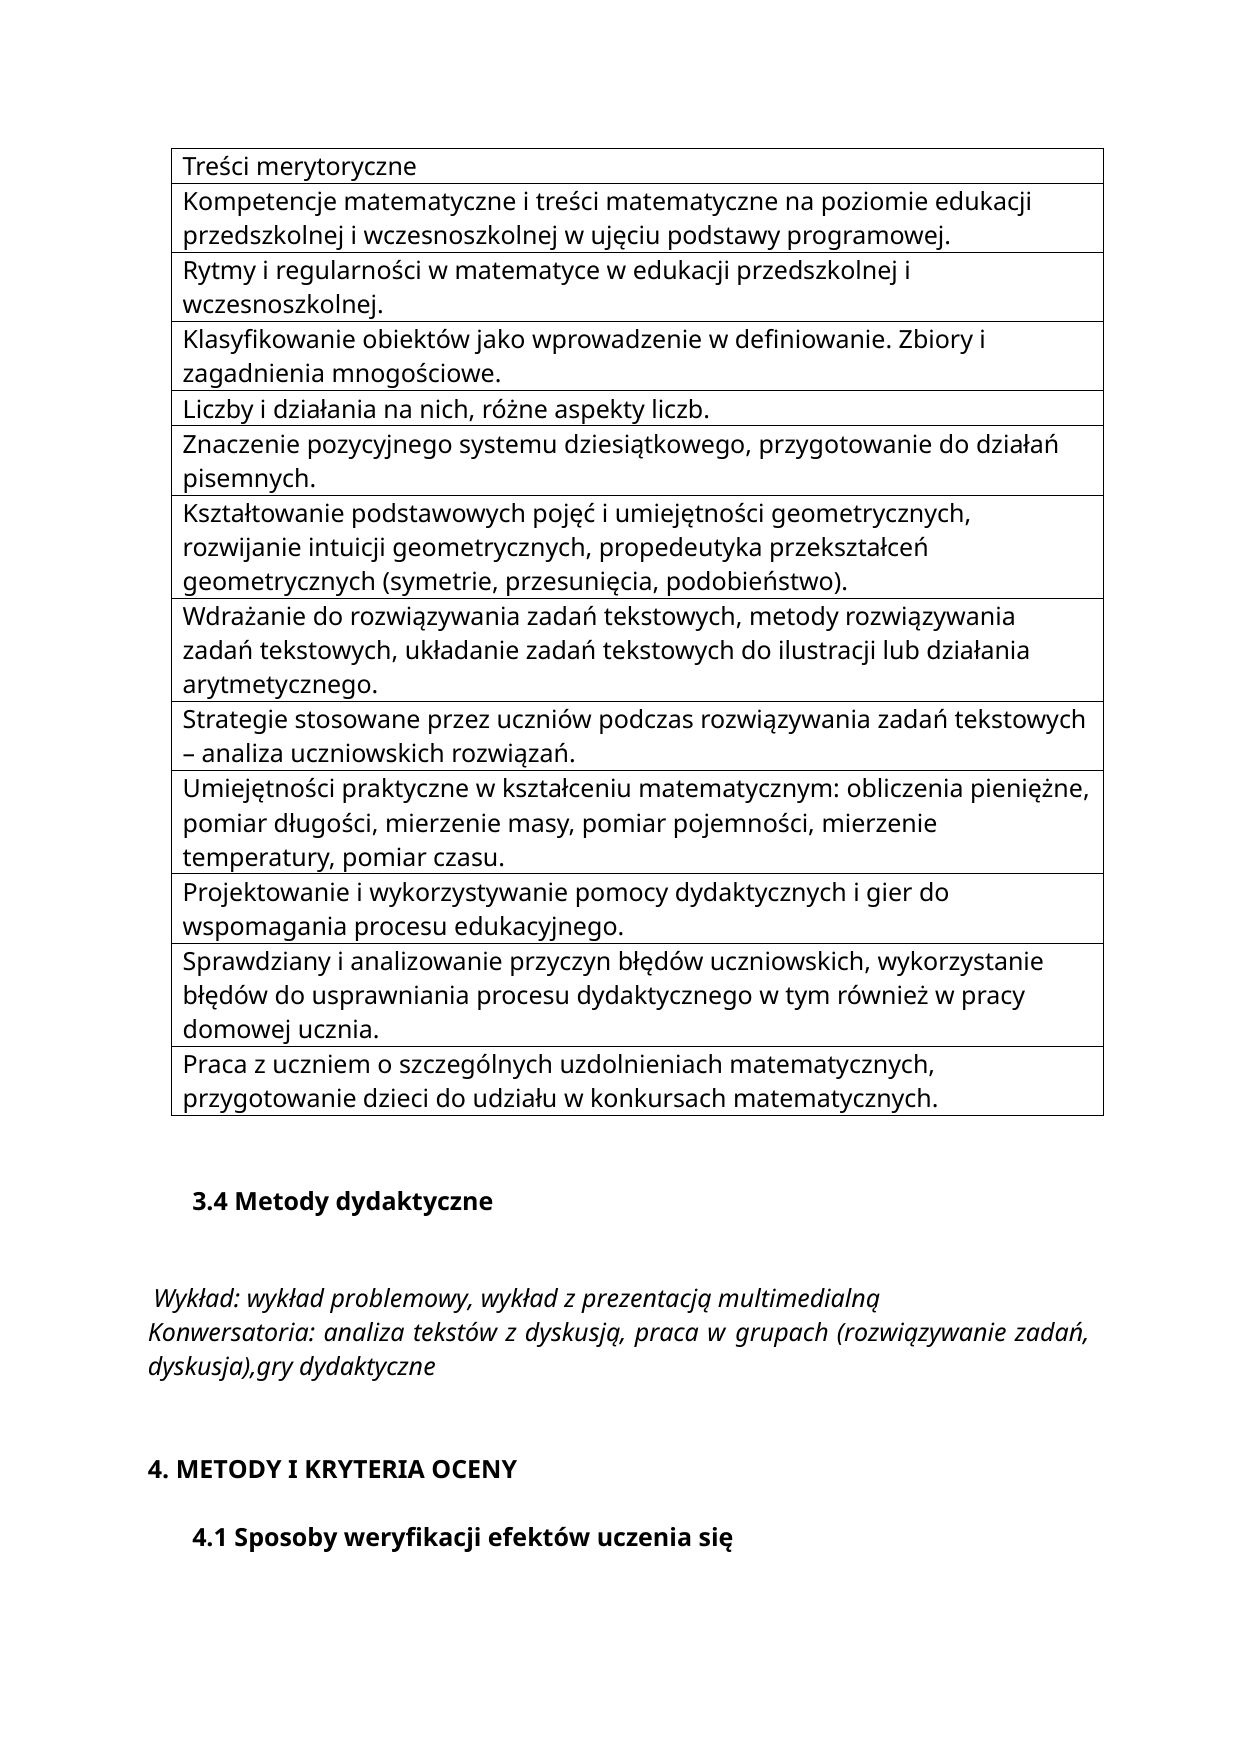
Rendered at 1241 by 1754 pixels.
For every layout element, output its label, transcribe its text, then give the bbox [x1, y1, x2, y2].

table_cell Wdrażanie do rozwiązywania zadań tekstowych, metody rozwiązywania zadań tekstowych, układanie zadań tekstowych do ilustracji lub działania arytmetycznego. [172, 599, 1103, 701]
table_cell Umiejętności praktyczne w kształceniu matematycznym: obliczenia pieniężne, pomiar długości, mierzenie masy, pomiar pojemności, mierzenie temperatury, pomiar czasu. [172, 771, 1103, 873]
text 4.1 Sposoby weryfikacji efektów uczenia się [192, 1519, 1093, 1553]
text 4. METODY I KRYTERIA OCENY [148, 1451, 1093, 1485]
table_cell Klasyfikowanie obiektów jako wprowadzenie w definiowanie. Zbiory i zagadnienia mnogościowe. [172, 322, 1103, 390]
table_cell Praca z uczniem o szczególnych uzdolnieniach matematycznych, przygotowanie dzieci do udziału w konkursach matematycznych. [172, 1047, 1103, 1115]
table_cell Strategie stosowane przez uczniów podczas rozwiązywania zadań tekstowych – analiza uczniowskich rozwiązań. [172, 702, 1103, 770]
table_cell Projektowanie i wykorzystywanie pomocy dydaktycznych i gier do wspomagania procesu edukacyjnego. [172, 874, 1103, 942]
table_cell Sprawdziany i analizowanie przyczyn błędów uczniowskich, wykorzystanie błędów do usprawniania procesu dydaktycznego w tym również w pracy domowej ucznia. [172, 944, 1103, 1046]
table_cell Kształtowanie podstawowych pojęć i umiejętności geometrycznych, rozwijanie intuicji geometrycznych, propedeutyka przekształceń geometrycznych (symetrie, przesunięcia, podobieństwo). [172, 496, 1103, 598]
text Konwersatoria: analiza tekstów z dyskusją, praca w grupach (rozwiązywanie zadań, dyskusja),gry dydaktyczne [148, 1315, 1093, 1383]
text 3.4 Metody dydaktyczne [192, 1184, 1093, 1218]
table_cell Liczby i działania na nich, różne aspekty liczb. [172, 391, 1103, 425]
table_cell Rytmy i regularności w matematyce w edukacji przedszkolnej i wczesnoszkolnej. [172, 253, 1103, 321]
table_cell Kompetencje matematyczne i treści matematyczne na poziomie edukacji przedszkolnej i wczesnoszkolnej w ujęciu podstawy programowej. [172, 184, 1103, 252]
table_cell Znaczenie pozycyjnego systemu dziesiątkowego, przygotowanie do działań pisemnych. [172, 426, 1103, 494]
text Wykład: wykład problemowy, wykład z prezentacją multimedialną [148, 1281, 1093, 1315]
table_header Treści merytoryczne [172, 149, 1103, 183]
